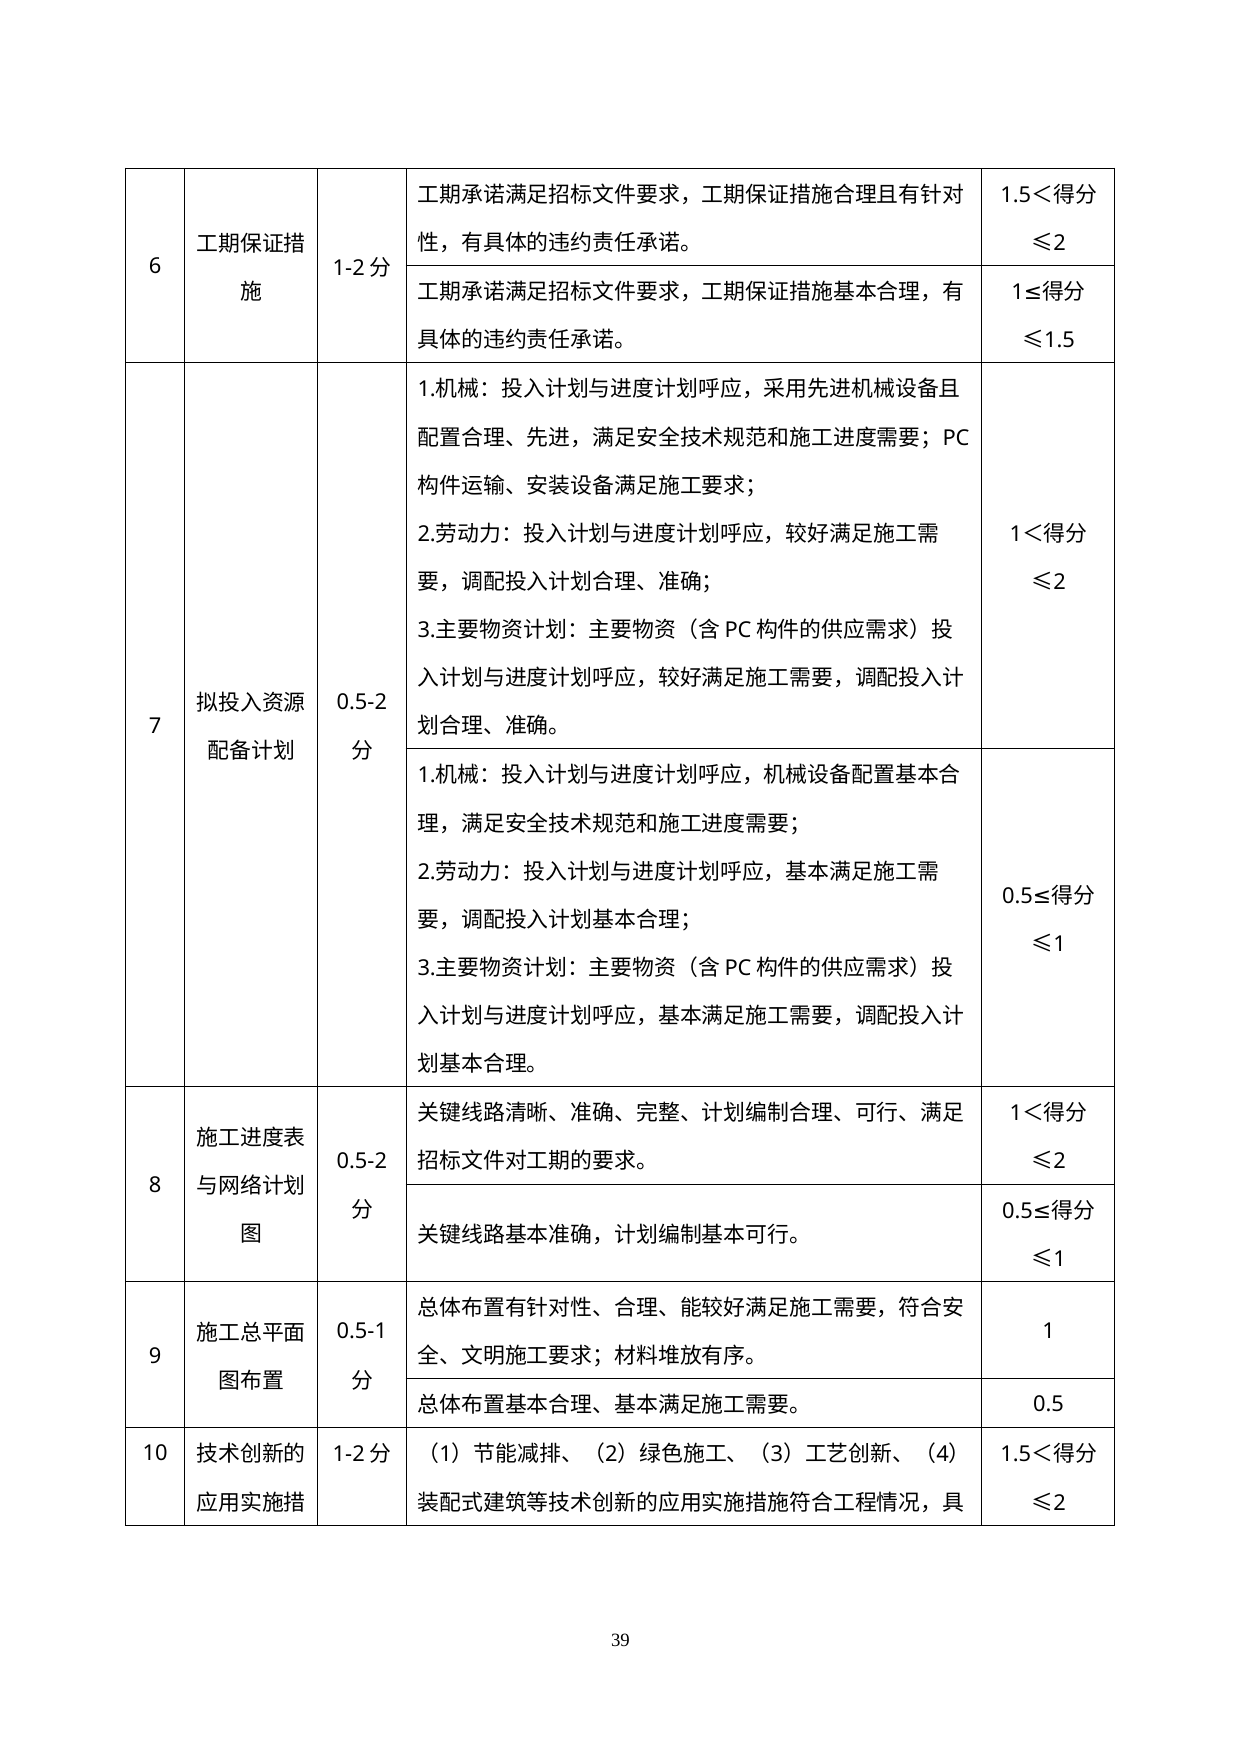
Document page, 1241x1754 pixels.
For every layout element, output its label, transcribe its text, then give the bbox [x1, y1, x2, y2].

table_cell 拟投入资源配备计划 [185, 363, 317, 1086]
table_cell 1-2分 [318, 1428, 406, 1524]
table_cell 0.5-1分 [318, 1282, 406, 1427]
table_cell 8 [126, 1087, 184, 1281]
table_cell 总体布置有针对性、合理、能较好满足施工需要，符合安全、文明施工要求；材料堆放有序。 [407, 1282, 981, 1378]
table_cell 工期保证措施 [185, 169, 317, 362]
table_cell 1.机械：投入计划与进度计划呼应，采用先进机械设备且配置合理、先进，满足安全技术规范和施工进度需要；PC构件运输、安装设备满足施工要求； 2.劳动力：投入计划与进度计划呼应，较好满足施工需要，调配投入计划合理、准确； 3.主要物资计划：主要物资（含PC构件的供应需求）投入计划与进度计划呼应，较好满足施工需要，调配投入计划合理、准确。 [407, 363, 981, 748]
table_cell 0.5 [982, 1379, 1114, 1427]
table_cell 关键线路基本准确，计划编制基本可行。 [407, 1185, 981, 1281]
table_cell 0.5≤得分≤1 [982, 749, 1114, 1086]
table_cell 施工进度表与网络计划图 [185, 1087, 317, 1281]
table_cell 1＜得分≤2 [982, 1087, 1114, 1183]
table_cell 1.5＜得分≤2 [982, 169, 1114, 265]
table_cell 9 [126, 1282, 184, 1427]
table_cell 6 [126, 169, 184, 362]
table_cell 施工总平面图布置 [185, 1282, 317, 1427]
table_cell 关键线路清晰、准确、完整、计划编制合理、可行、满足招标文件对工期的要求。 [407, 1087, 981, 1183]
table_cell 总体布置基本合理、基本满足施工需要。 [407, 1379, 981, 1427]
table_cell 1-2分 [318, 169, 406, 362]
table_cell 技术创新的应用实施措施 [185, 1428, 317, 1524]
table_cell 1≤得分≤1.5 [982, 266, 1114, 362]
table_cell 1 [982, 1282, 1114, 1378]
table_cell 0.5≤得分≤1 [982, 1185, 1114, 1281]
table_cell 10 [126, 1428, 184, 1524]
table_cell 0.5-2分 [318, 1087, 406, 1281]
table_cell 工期承诺满足招标文件要求，工期保证措施基本合理，有具体的违约责任承诺。 [407, 266, 981, 362]
table_cell 1＜得分≤2 [982, 363, 1114, 748]
table_cell 工期承诺满足招标文件要求，工期保证措施合理且有针对性，有具体的违约责任承诺。 [407, 169, 981, 265]
table_cell 1.5＜得分≤2 [982, 1428, 1114, 1524]
table_cell 1.机械：投入计划与进度计划呼应，机械设备配置基本合理，满足安全技术规范和施工进度需要； 2.劳动力：投入计划与进度计划呼应，基本满足施工需要，调配投入计划基本合理； 3.主要物资计划：主要物资（含PC构件的供应需求）投入计划与进度计划呼应，基本满足施工需要，调配投入计划基本合理。 [407, 749, 981, 1086]
table_cell 7 [126, 363, 184, 1086]
table_cell 0.5-2分 [318, 363, 406, 1086]
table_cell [407, 1428, 981, 1524]
